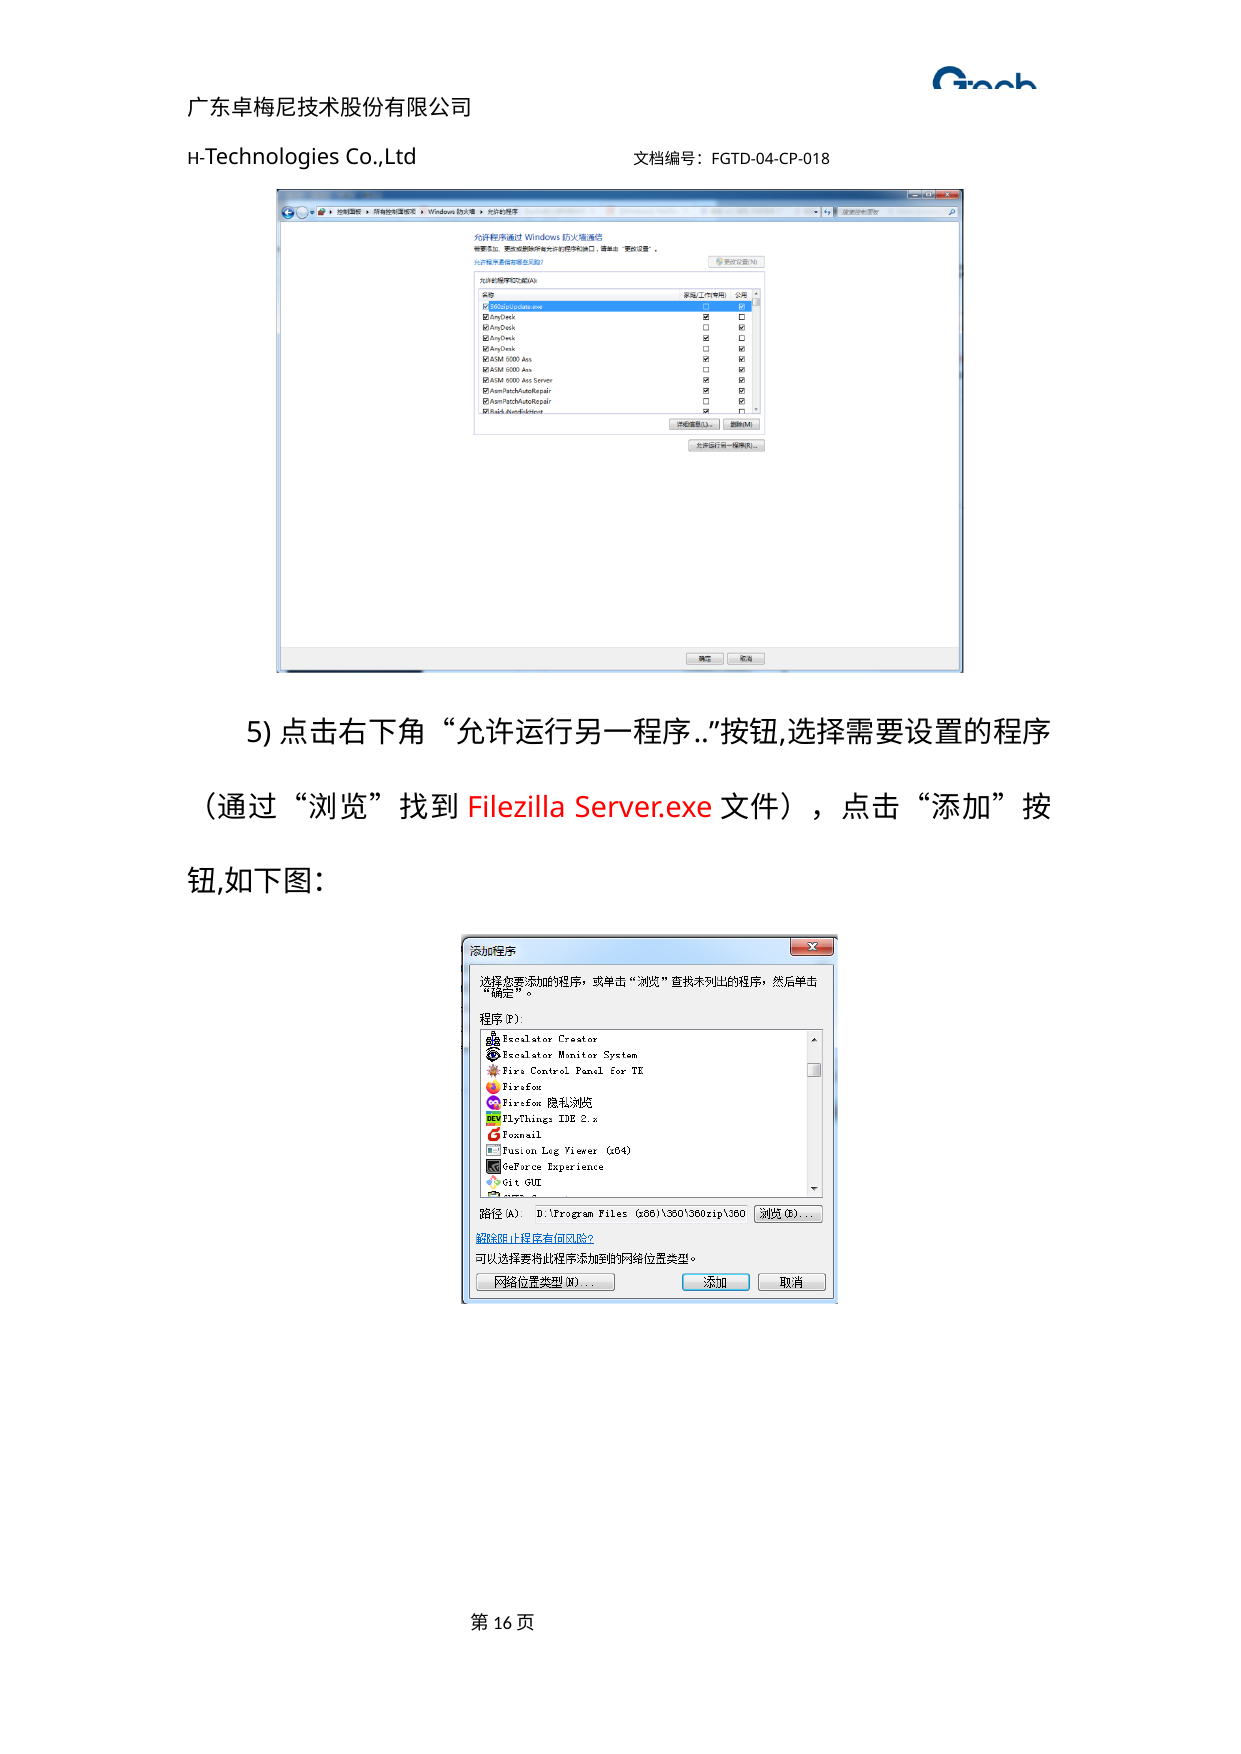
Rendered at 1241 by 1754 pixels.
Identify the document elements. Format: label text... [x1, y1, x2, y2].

picture [922, 55, 1053, 89]
picture [276, 189, 964, 673]
picture [461, 934, 838, 1304]
text 5) 点击右下角“允许运行另一程序..”按钮,选择需要设置的程序（通过“浏览”找到Filezilla Server.exe文件），点击“添加”按钮,如下图： [187, 697, 1053, 912]
